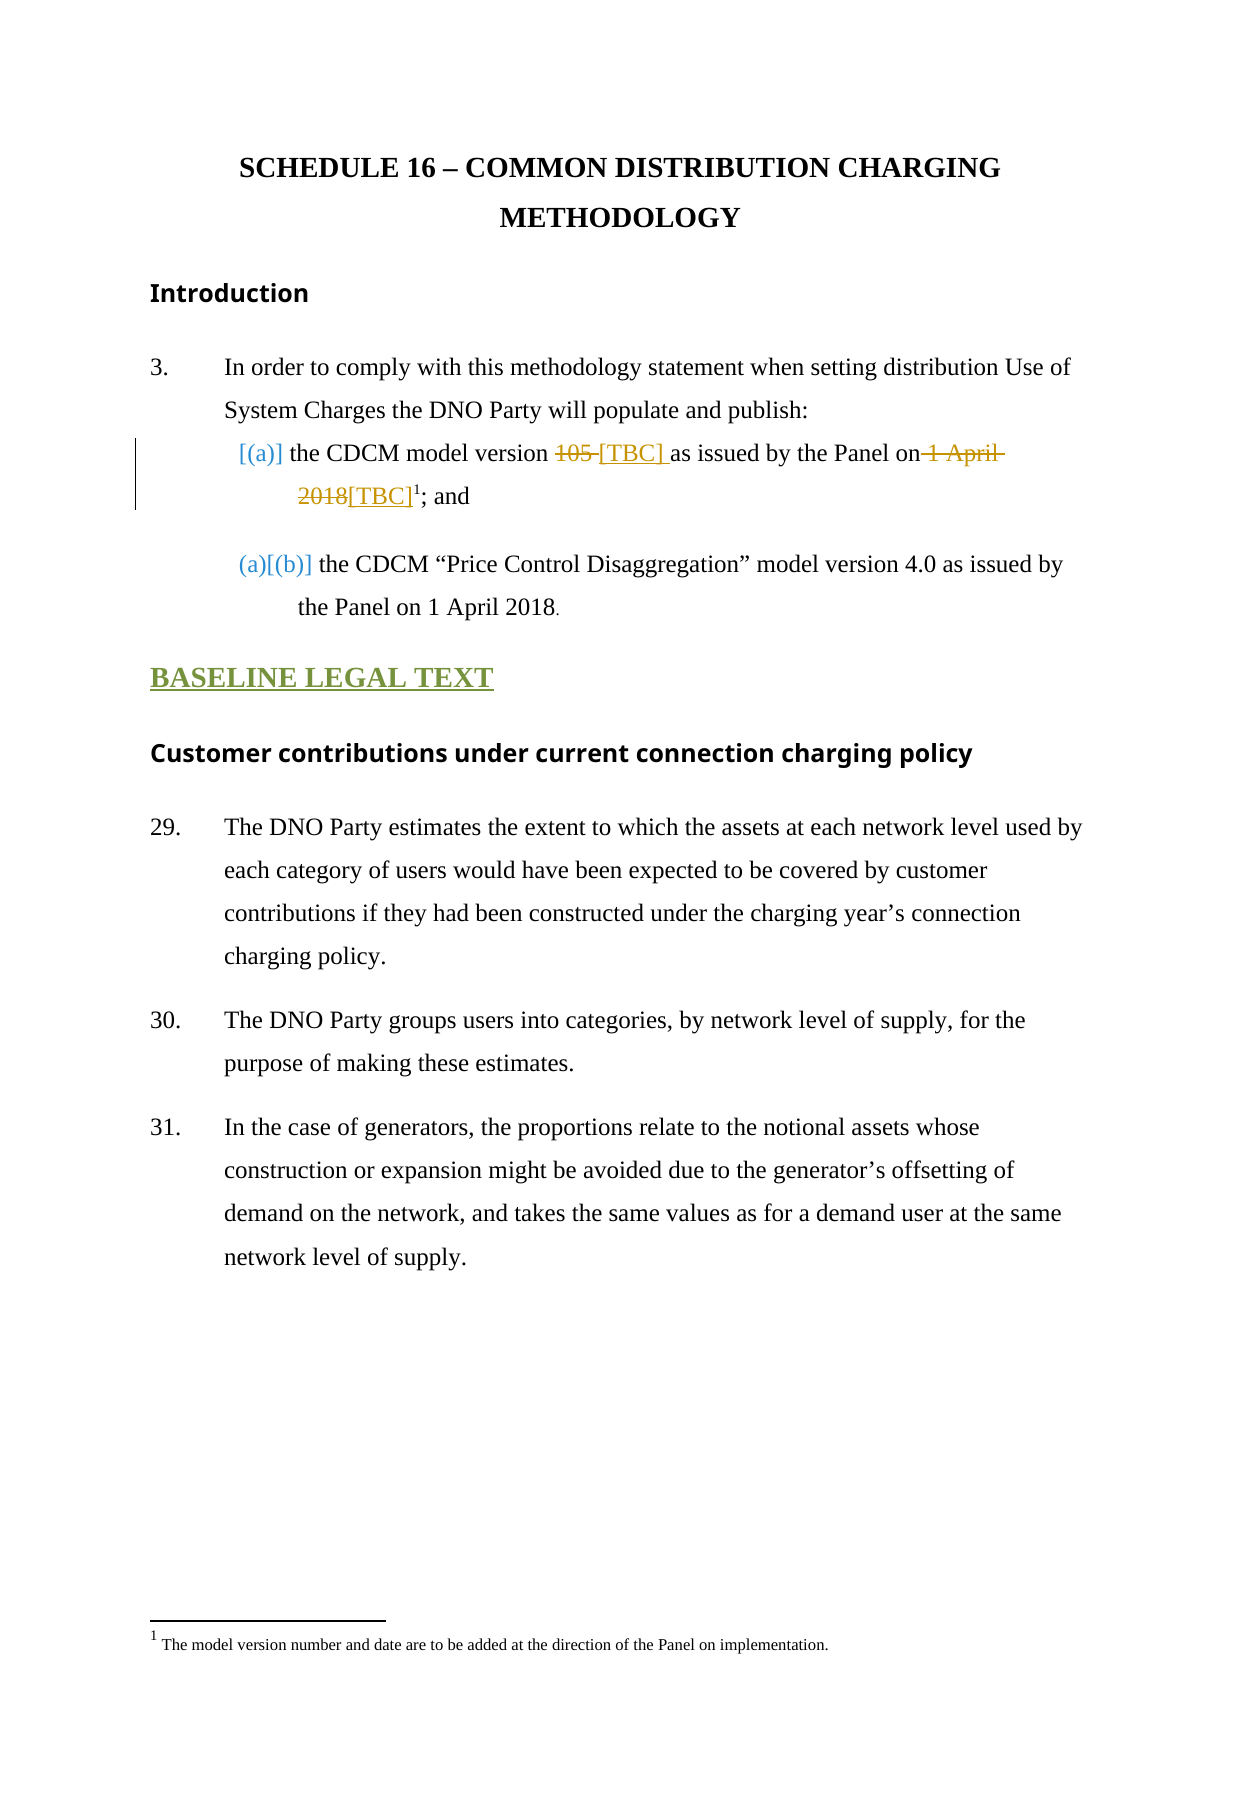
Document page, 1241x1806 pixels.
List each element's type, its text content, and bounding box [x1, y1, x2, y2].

subtitle SCHEDULE 16 – COMMON DISTRIBUTION CHARGING METHODOLOGY [150, 150, 1090, 234]
subtitle In the case of generators, the proportions relate to the notional assets whose construction or expansion might be avoided due to the generator’s offsetting of demand on the network, and takes the same values as for a demand user at the same network level of supply. [150, 1112, 1090, 1270]
subtitle Introduction [150, 276, 1090, 310]
subtitle The DNO Party groups users into categories, by network level of supply, for the purpose of making these estimates. [150, 1005, 1090, 1077]
subtitle The DNO Party estimates the extent to which the assets at each network level used by each category of users would have been expected to be covered by customer contributions if they had been constructed under the charging year’s connection charging policy. [150, 812, 1090, 970]
subtitle In order to comply with this methodology statement when setting distribution Use of System Charges the DNO Party will populate and publish: [150, 352, 1090, 423]
subtitle Customer contributions under current connection charging policy [150, 736, 1090, 770]
list the CDCM model version as issued by the Panel on; and [239, 438, 1090, 510]
text the CDCM “Price Control Disaggregation” model version 4.0 as issued by the Panel on 1 April 2018. [239, 549, 1090, 621]
subtitle BASELINE LEGAL TEXT [150, 660, 1090, 694]
